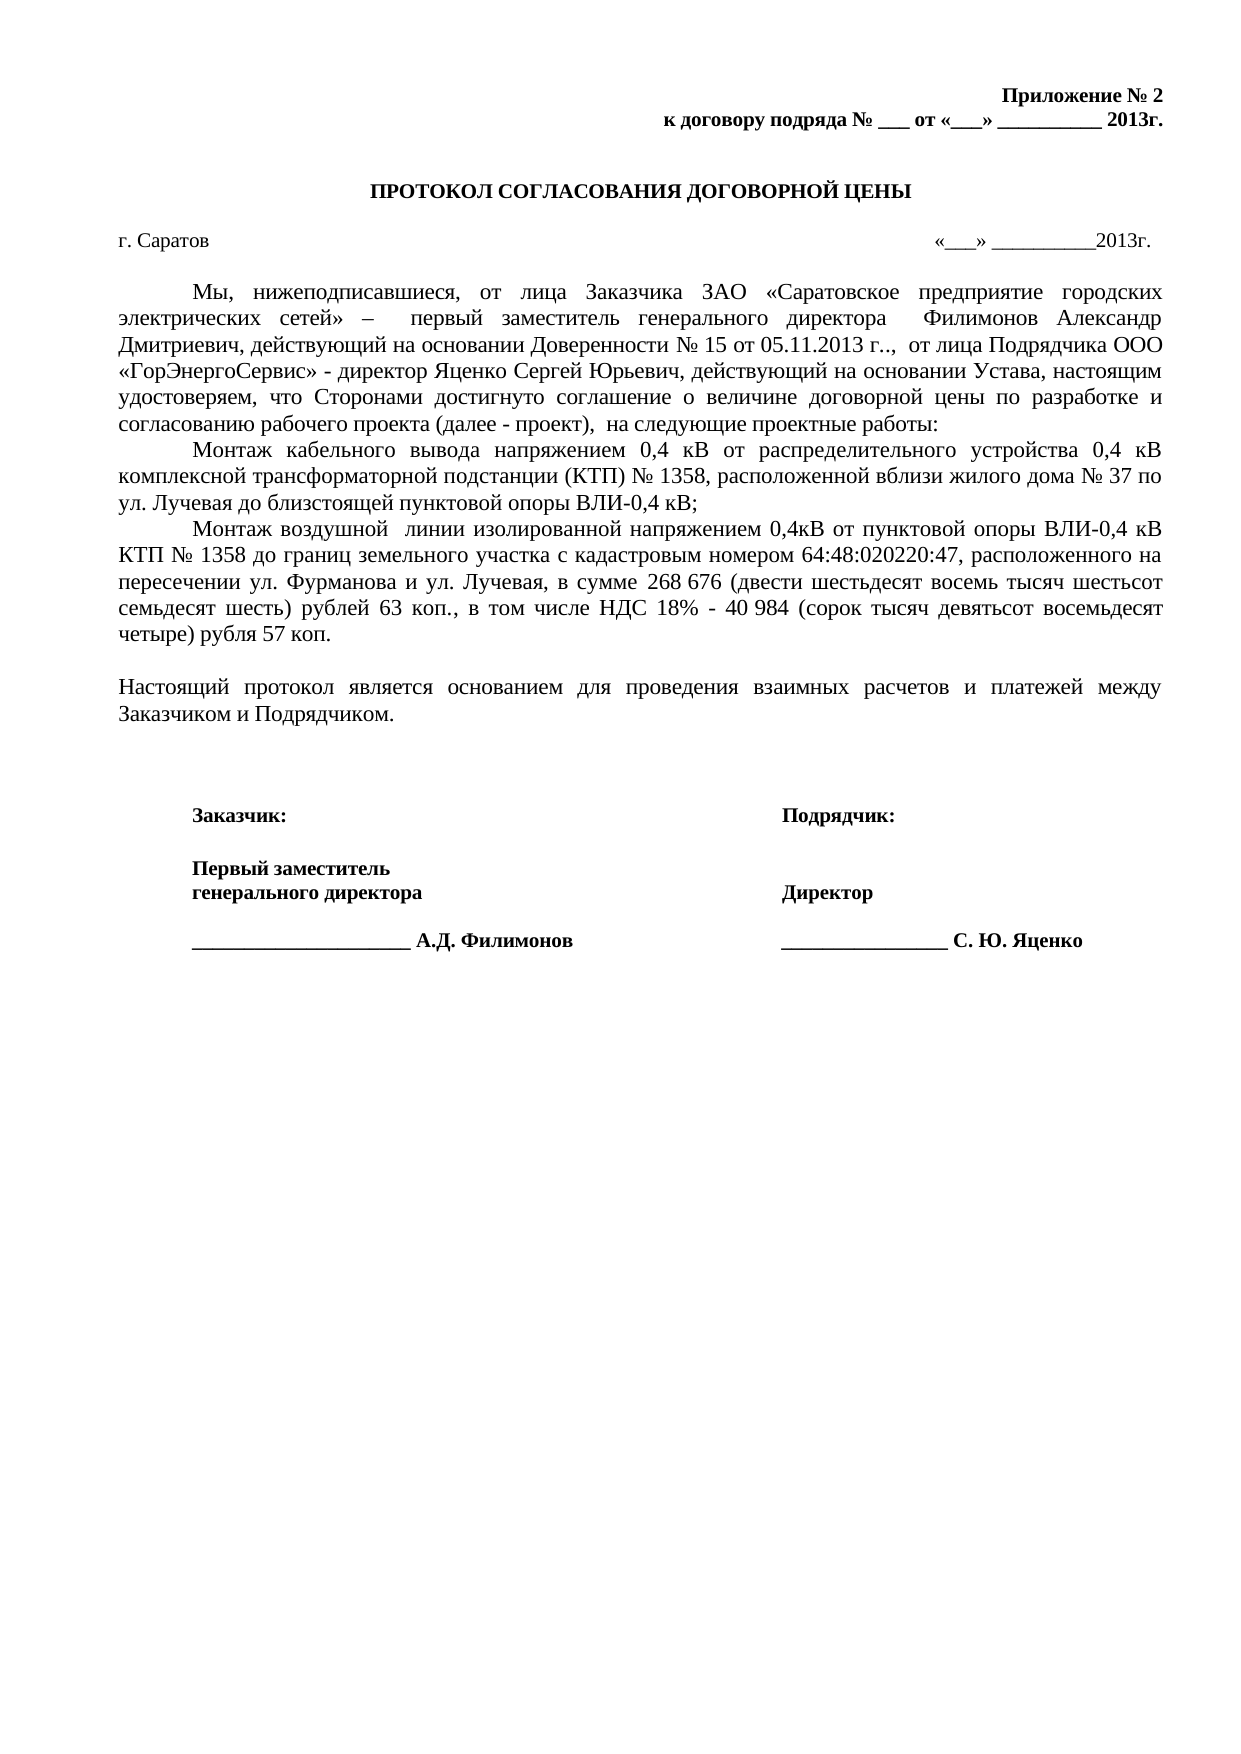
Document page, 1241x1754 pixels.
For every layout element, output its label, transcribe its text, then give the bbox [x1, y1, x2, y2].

text г. Саратов «___» __________2013г. [118, 227, 1163, 252]
text Мы, нижеподписавшиеся, от лица Заказчика ЗАО «Саратовское предприятие городских электрических сетей» – первый заместитель генерального директора Филимонов Александр Дмитриевич, действующий на основании Доверенности № 15 от 05.11.2013 г.., от лица Подрядчика ООО «ГорЭнергоСервис» - директор Яценко Сергей Юрьевич, действующий на основании Устава, настоящим удостоверяем, что Сторонами достигнуто соглашение о величине договорной цены по разработке и согласованию рабочего проекта (далее - проект), на следующие проектные работы: [118, 278, 1163, 436]
text Настоящий протокол является основанием для проведения взаимных расчетов и платежей между Заказчиком и Подрядчиком. [118, 673, 1163, 726]
text Заказчик: Подрядчик: [192, 803, 1163, 827]
text к договору подряда № ___ от «___» __________ 2013г. [118, 107, 1163, 131]
text ПРОТОКОЛ СОГЛАСОВАНИЯ ДОГОВОРНОЙ ЦЕНЫ [118, 179, 1163, 203]
text Первый заместитель [192, 856, 1163, 879]
text Монтаж кабельного вывода напряжением 0,4 кВ от распределительного устройства 0,4 кВ комплексной трансформаторной подстанции (КТП) № 1358, расположенной вблизи жилого дома № 37 по ул. Лучевая до близстоящей пунктовой опоры ВЛИ-0,4 кВ; [118, 436, 1163, 515]
text Монтаж воздушной линии изолированной напряжением 0,4кВ от пунктовой опоры ВЛИ-0,4 кВ КТП № 1358 до границ земельного участка с кадастровым номером 64:48:020220:47, расположенного на пересечении ул. Фурманова и ул. Лучевая, в сумме 268 676 (двести шестьдесят восемь тысяч шестьсот семьдесят шесть) рублей 63 коп., в том числе НДС 18% - 40 984 (сорок тысяч девятьсот восемьдесят четыре) рубля 57 коп. [118, 515, 1163, 647]
text генерального директора Директор [192, 879, 1163, 904]
text _____________________ А.Д. Филимонов ________________ С. Ю. Яценко [192, 928, 1163, 952]
text Приложение № 2 [118, 83, 1163, 107]
